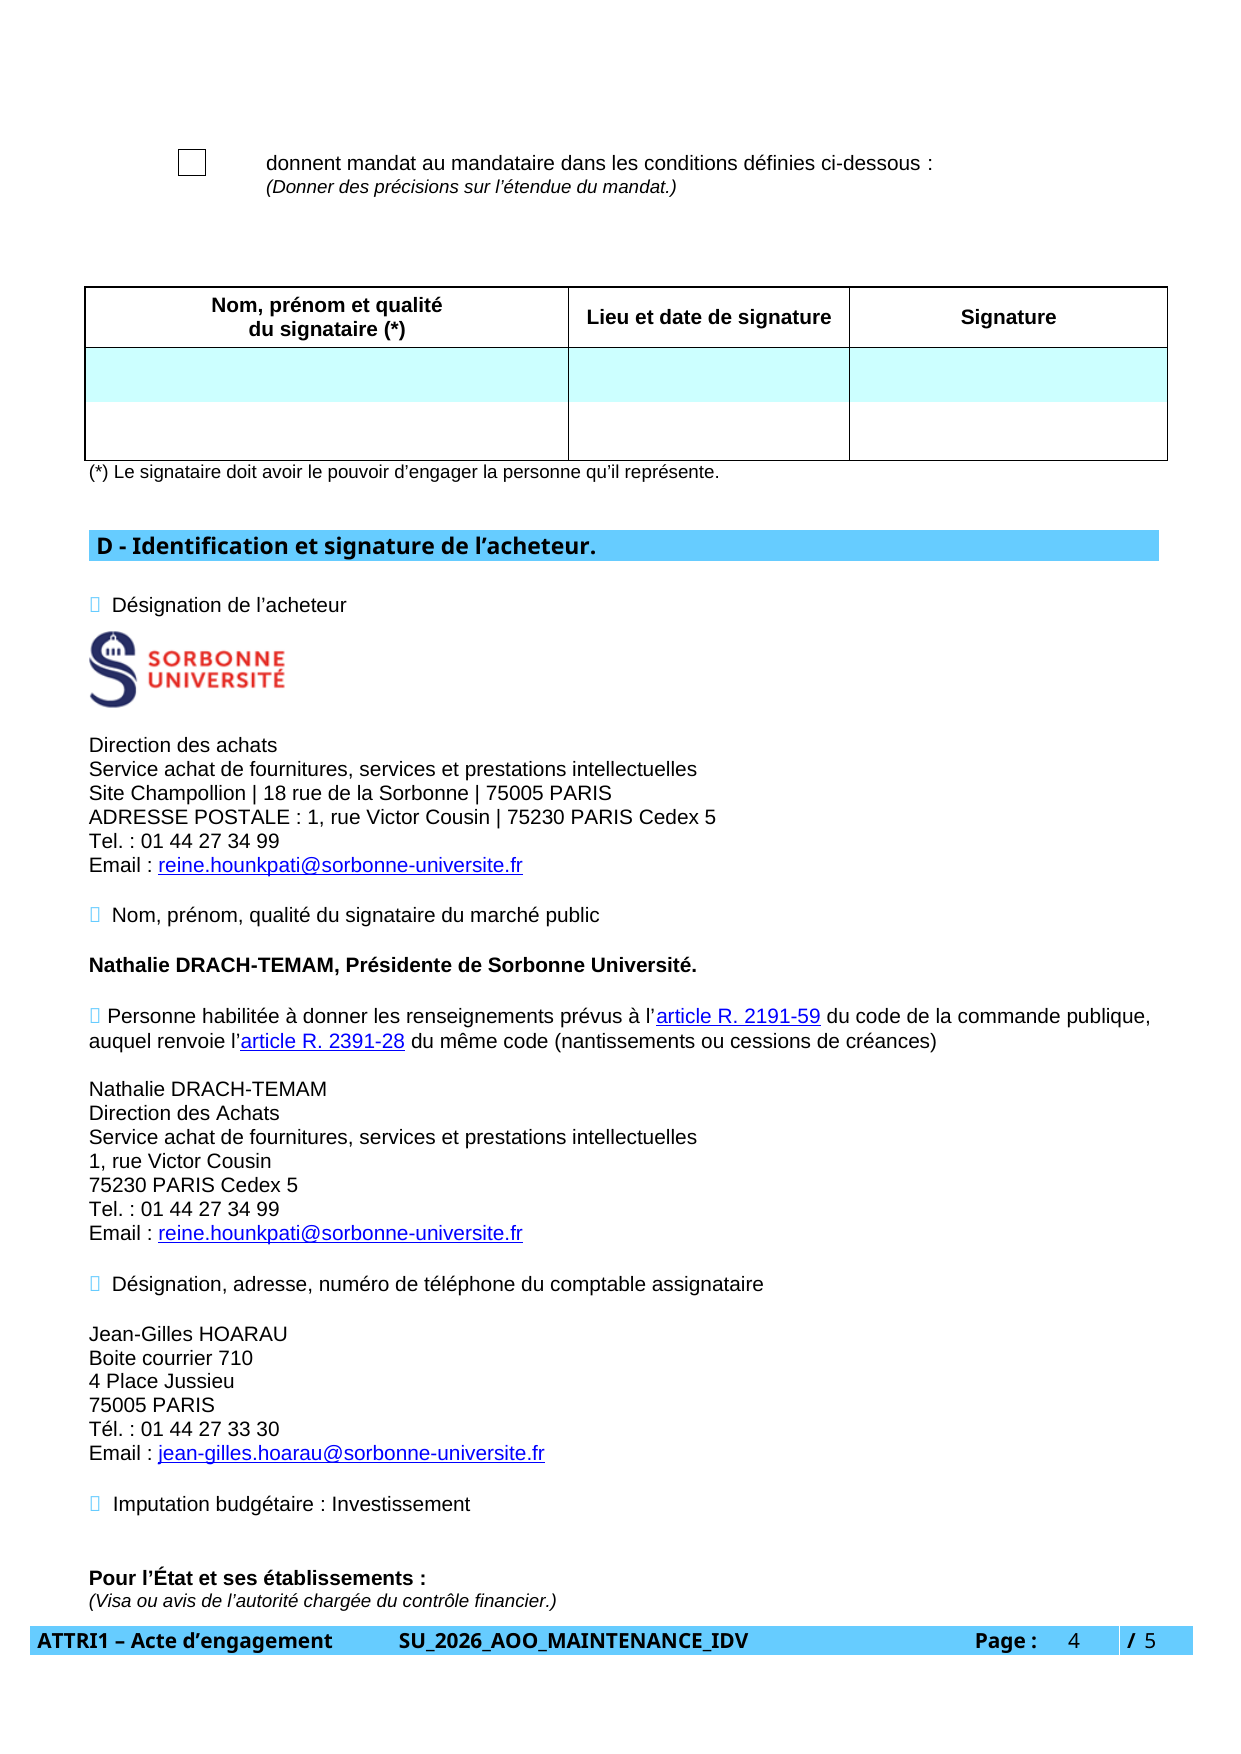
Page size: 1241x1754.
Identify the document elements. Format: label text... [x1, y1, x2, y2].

text Nathalie DRACH-TEMAM, Présidente de Sorbonne Université. [89, 953, 1152, 977]
text  Personne habilitée à donner les renseignements prévus à l’article R. 2191-59 du code de la commande publique, auquel renvoie l’article R. 2391-28 du même code (nantissements ou cessions de créances) [89, 1001, 1152, 1053]
table_cell [850, 348, 1167, 402]
text 75005 PARIS [89, 1393, 1152, 1417]
text 75230 PARIS Cedex 5 [89, 1173, 1152, 1197]
text Jean-Gilles HOARAU [89, 1321, 1152, 1345]
picture [88, 630, 286, 709]
text (*) Le signataire doit avoir le pouvoir d’engager la personne qu’il représente. [89, 461, 1152, 482]
list Tel. : 01 44 27 34 99 [89, 829, 1152, 853]
table_header Lieu et date de signature [569, 288, 849, 347]
text (Visa ou avis de l’autorité chargée du contrôle financier.) [89, 1589, 1152, 1611]
list Tel. : 01 44 27 34 99 [89, 1197, 1152, 1221]
table_cell [569, 403, 849, 460]
text Boite courrier 710 [89, 1345, 1152, 1369]
text  Nom, prénom, qualité du signataire du marché public [89, 901, 1152, 929]
text (Donner des précisions sur l’étendue du mandat.) [118, 176, 1152, 198]
list Site Champollion | 18 rue de la Sorbonne | 75005 PARIS [89, 781, 1152, 805]
list Direction des achats [89, 733, 1152, 757]
text 4 Place Jussieu [89, 1369, 1152, 1393]
table_cell [86, 348, 568, 402]
list  Désignation de l’acheteur [89, 590, 1152, 618]
text donnent mandat au mandataire dans les conditions définies ci-dessous : [118, 148, 1152, 176]
text  Désignation, adresse, numéro de téléphone du comptable assignataire [89, 1269, 1152, 1297]
text Direction des Achats [89, 1101, 1152, 1125]
text Nathalie DRACH-TEMAM [89, 1077, 1152, 1101]
table_cell [86, 403, 568, 460]
table_header Signature [850, 288, 1167, 347]
text 1, rue Victor Cousin [89, 1149, 1152, 1173]
text Email : jean-gilles.hoarau@sorbonne-universite.fr [89, 1441, 1152, 1465]
table_cell [569, 348, 849, 402]
list Service achat de fournitures, services et prestations intellectuelles [89, 757, 1152, 781]
text  Imputation budgétaire : Investissement [89, 1489, 1152, 1517]
list Service achat de fournitures, services et prestations intellectuelles [89, 1125, 1152, 1149]
list ADRESSE POSTALE : 1, rue Victor Cousin | 75230 PARIS Cedex 5 [89, 805, 1152, 829]
list Email : reine.hounkpati@sorbonne-universite.fr [89, 1221, 1152, 1245]
text Pour l’État et ses établissements : [89, 1565, 1152, 1589]
table_header Nom, prénom et qualité du signataire (*) [86, 288, 568, 347]
table_cell [850, 403, 1167, 460]
list Email : reine.hounkpati@sorbonne-universite.fr [89, 853, 1152, 877]
table_header D - Identification et signature de l’acheteur. [89, 530, 1159, 561]
text Tél. : 01 44 27 33 30 [89, 1417, 1152, 1441]
